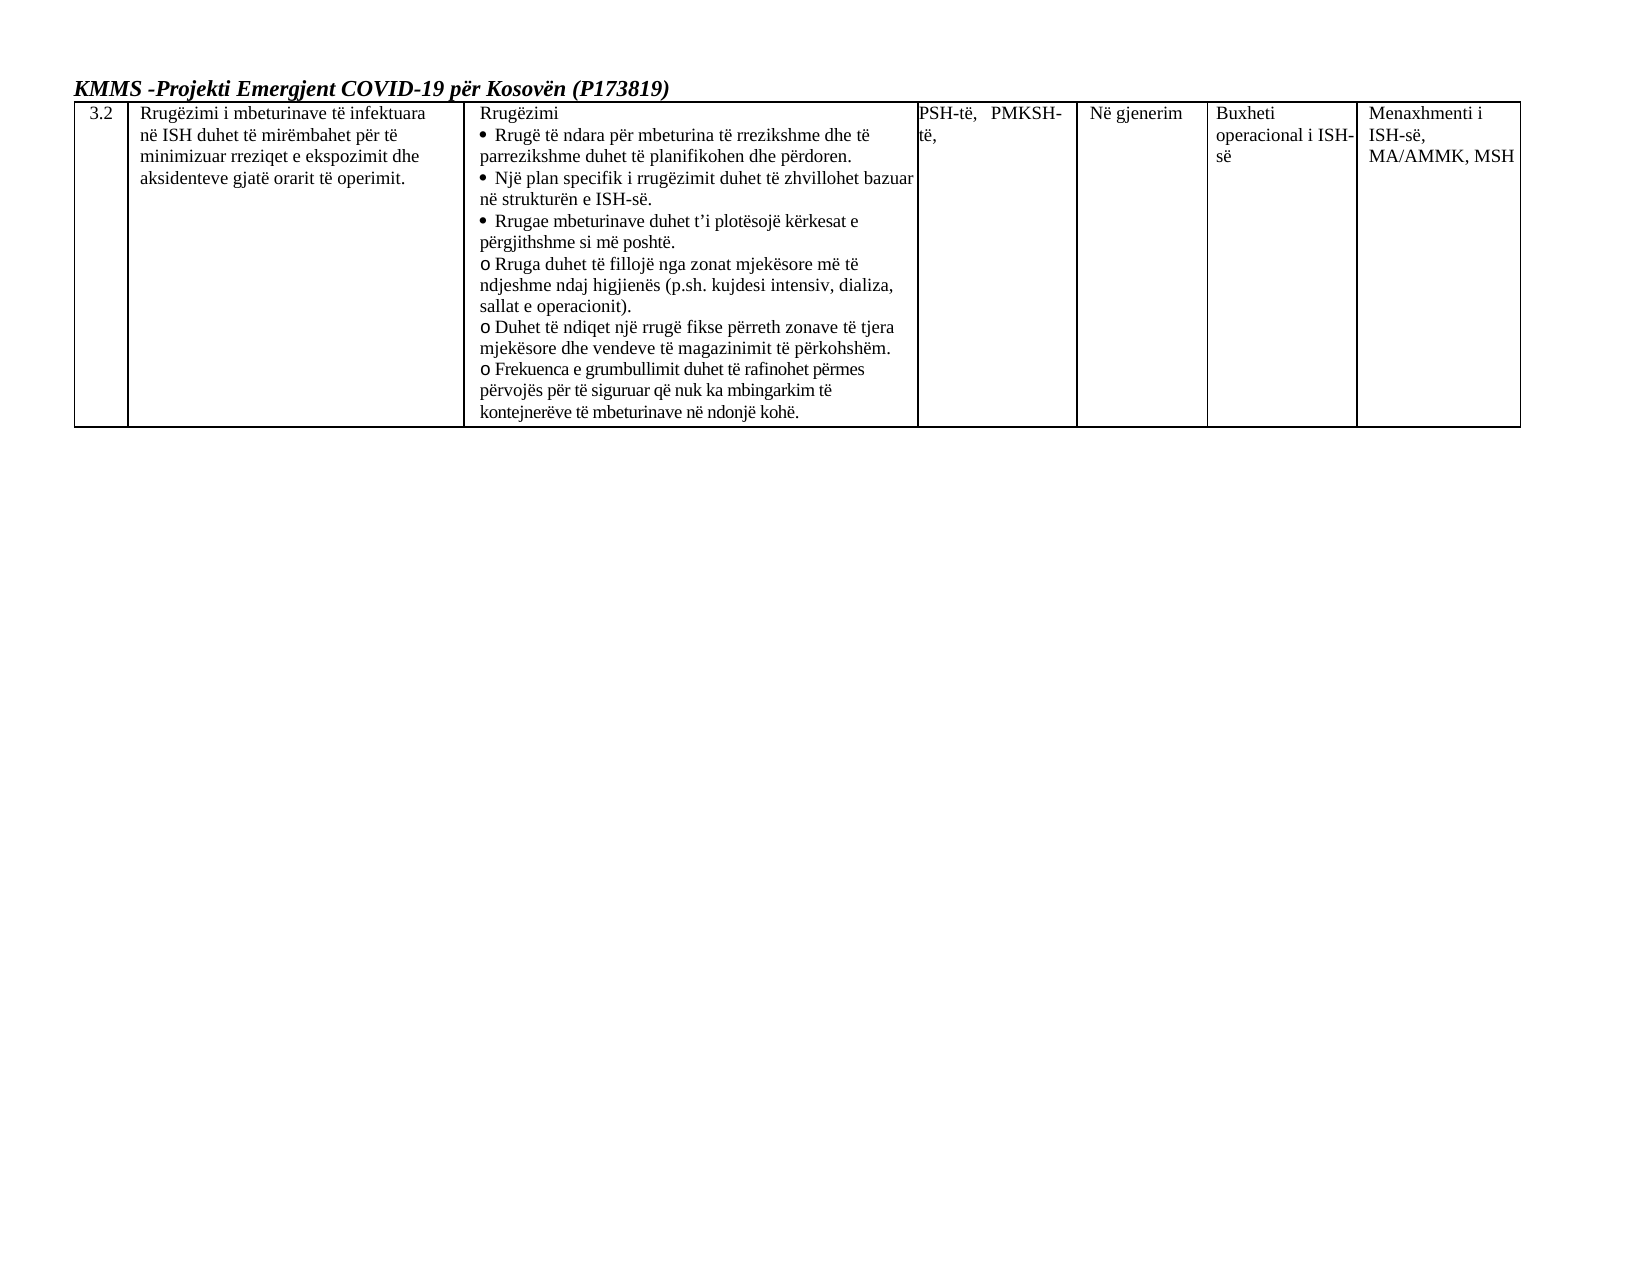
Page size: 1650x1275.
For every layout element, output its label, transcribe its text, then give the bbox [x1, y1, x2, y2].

table_cell Menaxhmenti i ISH-së, MA/AMMK, MSH [1358, 103, 1520, 426]
table_cell Në gjenerim [1078, 103, 1207, 426]
table_cell PSH-të, PMKSH-të, [919, 103, 1076, 426]
table_cell Rrugëzimi i mbeturinave të infektuara në ISH duhet të mirëmbahet për të minimizuar rreziqet e ekspozimit dhe aksidenteve gjatë orarit të operimit. [129, 103, 463, 426]
table_cell 3.2 [75, 103, 127, 426]
table_cell Buxheti operacional i ISH-së [1208, 103, 1356, 426]
table_cell Rrugëzimi Rrugë të ndara për mbeturina të rrezikshme dhe të parrezikshme duhet të planifikohen dhe përdoren. Një plan specifik i rrugëzimit duhet të zhvillohet bazuar në strukturën e ISH-së. Rrugae mbeturinave duhet t’i plotësojë kërkesat e përgjithshme si më poshtë. Rruga duhet të fillojë nga zonat mjekësore më të ndjeshme ndaj higjienës (p.sh. kujdesi intensiv, dializa, sallat e operacionit). Duhet të ndiqet një rrugë fikse përreth zonave të tjera mjekësore dhe vendeve të magazinimit të përkohshëm. Frekuenca e grumbullimit duhet të rafinohet përmes përvojës për të siguruar që nuk ka mbingarkim të kontejnerëve të mbeturinave në ndonjë kohë. [465, 103, 917, 426]
